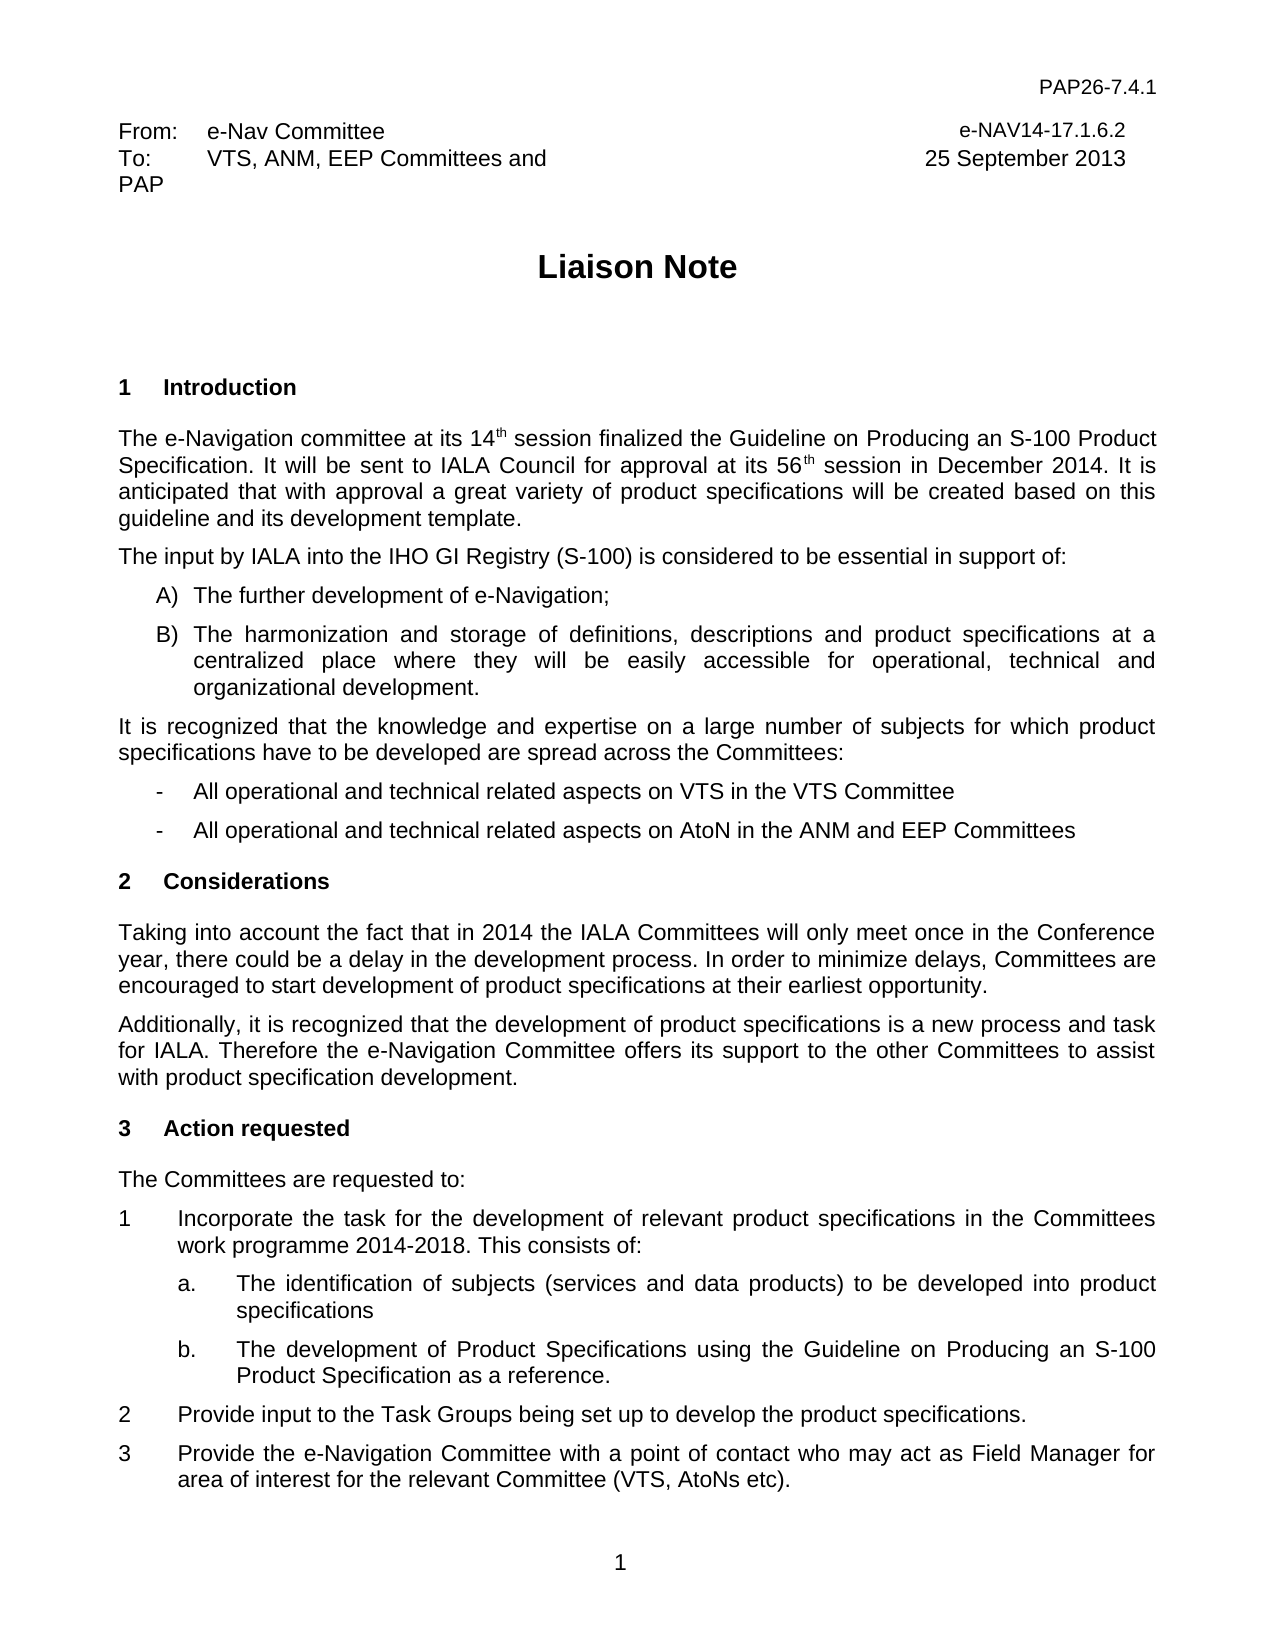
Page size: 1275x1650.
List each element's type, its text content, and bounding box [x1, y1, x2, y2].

subtitle Introduction [118, 374, 1157, 400]
text Taking into account the fact that in 2014 the IALA Committees will only meet once in the Conference year, there could be a delay in the development process. In order to minimize delays, Committees are encouraged to start development of product specifications at their earliest opportunity. [118, 919, 1157, 998]
title Liaison Note [118, 247, 1157, 286]
table_cell 25 September 2013 [568, 145, 1137, 197]
list The identification of subjects (services and data products) to be developed into product specifications [177, 1270, 1157, 1323]
list Provide input to the Task Groups being set up to develop the product specifications. [118, 1401, 1157, 1427]
table_cell To: VTS, ANM, EEP Committees and PAP [107, 145, 568, 197]
list The harmonization and storage of definitions, descriptions and product specifications at a centralized place where they will be easily accessible for operational, technical and organizational development. [156, 621, 1157, 700]
text It is recognized that the knowledge and expertise on a large number of subjects for which product specifications have to be developed are spread across the Committees: [118, 713, 1157, 765]
subtitle Considerations [118, 868, 1157, 894]
list All operational and technical related aspects on AtoN in the ANM and EEP Committees [156, 817, 1157, 843]
list The further development of e-Navigation; [156, 582, 1157, 608]
table_header From: e-Nav Committee [107, 118, 568, 144]
text Additionally, it is recognized that the development of product specifications is a new process and task for IALA. Therefore the e-Navigation Committee offers its support to the other Committees to assist with product specification development. [118, 1011, 1157, 1090]
text The e-Navigation committee at its 14th session finalized the Guideline on Producing an S-100 Product Specification. It will be sent to IALA Council for approval at its 56th session in December 2014. It is anticipated that with approval a great variety of product specifications will be created based on this guideline and its development template. [118, 425, 1157, 531]
subtitle Action requested [118, 1115, 1157, 1141]
text The input by IALA into the IHO GI Registry (S-100) is considered to be essential in support of: [118, 543, 1157, 570]
list Incorporate the task for the development of relevant product specifications in the Committees work programme 2014-2018. This consists of: [118, 1205, 1157, 1258]
list All operational and technical related aspects on VTS in the VTS Committee [156, 778, 1157, 804]
list Provide the e-Navigation Committee with a point of contact who may act as Field Manager for area of interest for the relevant Committee (VTS, AtoNs etc). [118, 1440, 1157, 1492]
table_header e-NAV14-17.1.6.2 [568, 118, 1137, 144]
list The development of Product Specifications using the Guideline on Producing an S-100 Product Specification as a reference. [177, 1336, 1157, 1388]
text The Committees are requested to: [118, 1166, 1157, 1193]
